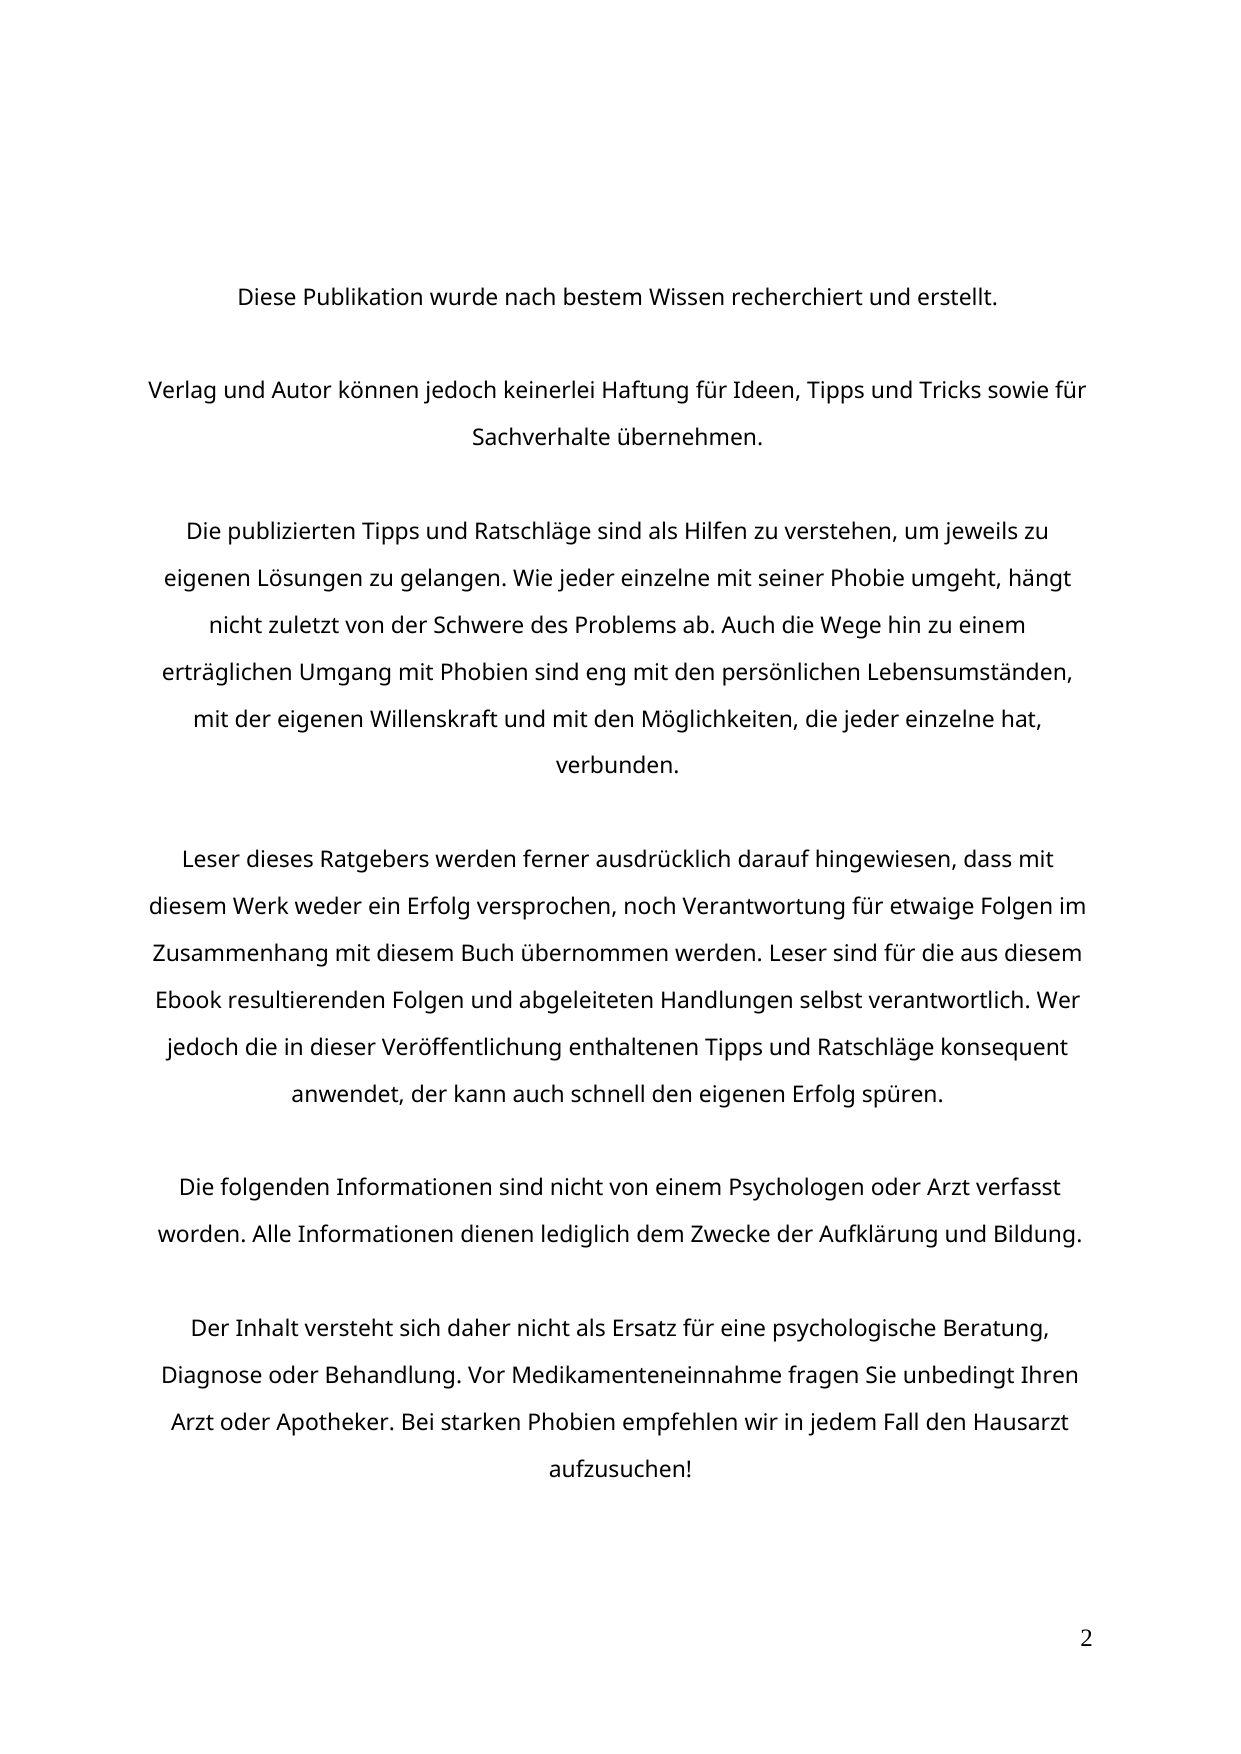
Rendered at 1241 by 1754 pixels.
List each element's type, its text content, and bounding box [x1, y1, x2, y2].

text Leser dieses Ratgebers werden ferner ausdrücklich darauf hingewiesen, dass mit diesem Werk weder ein Erfolg versprochen, noch Verantwortung für etwaige Folgen im Zusammenhang mit diesem Buch übernommen werden. Leser sind für die aus diesem Ebook resultierenden Folgen und abgeleiteten Handlungen selbst verantwortlich. Wer jedoch die in dieser Veröffentlichung enthaltenen Tipps und Ratschläge konsequent anwendet, der kann auch schnell den eigenen Erfolg spüren. [148, 843, 1087, 1109]
text Die publizierten Tipps und Ratschläge sind als Hilfen zu verstehen, um jeweils zu eigenen Lösungen zu gelangen. Wie jeder einzelne mit seiner Phobie umgeht, hängt nicht zuletzt von der Schwere des Problems ab. Auch die Wege hin zu einem erträglichen Umgang mit Phobien sind eng mit den persönlichen Lebensumständen, mit der eigenen Willenskraft und mit den Möglichkeiten, die jeder einzelne hat, verbunden. [148, 515, 1087, 781]
text Diese Publikation wurde nach bestem Wissen recherchiert und erstellt. [148, 281, 1087, 312]
text Verlag und Autor können jedoch keinerlei Haftung für Ideen, Tipps und Tricks sowie für Sachverhalte übernehmen. [148, 374, 1087, 453]
text Der Inhalt versteht sich daher nicht als Ersatz für eine psychologische Beratung, Diagnose oder Behandlung. Vor Medikamenteneinnahme fragen Sie unbedingt Ihren Arzt oder Apotheker. Bei starken Phobien empfehlen wir in jedem Fall den Hausarzt aufzusuchen! [148, 1312, 1093, 1484]
text Die folgenden Informationen sind nicht von einem Psychologen oder Arzt verfasst worden. Alle Informationen dienen lediglich dem Zwecke der Aufklärung und Bildung. [148, 1171, 1093, 1249]
